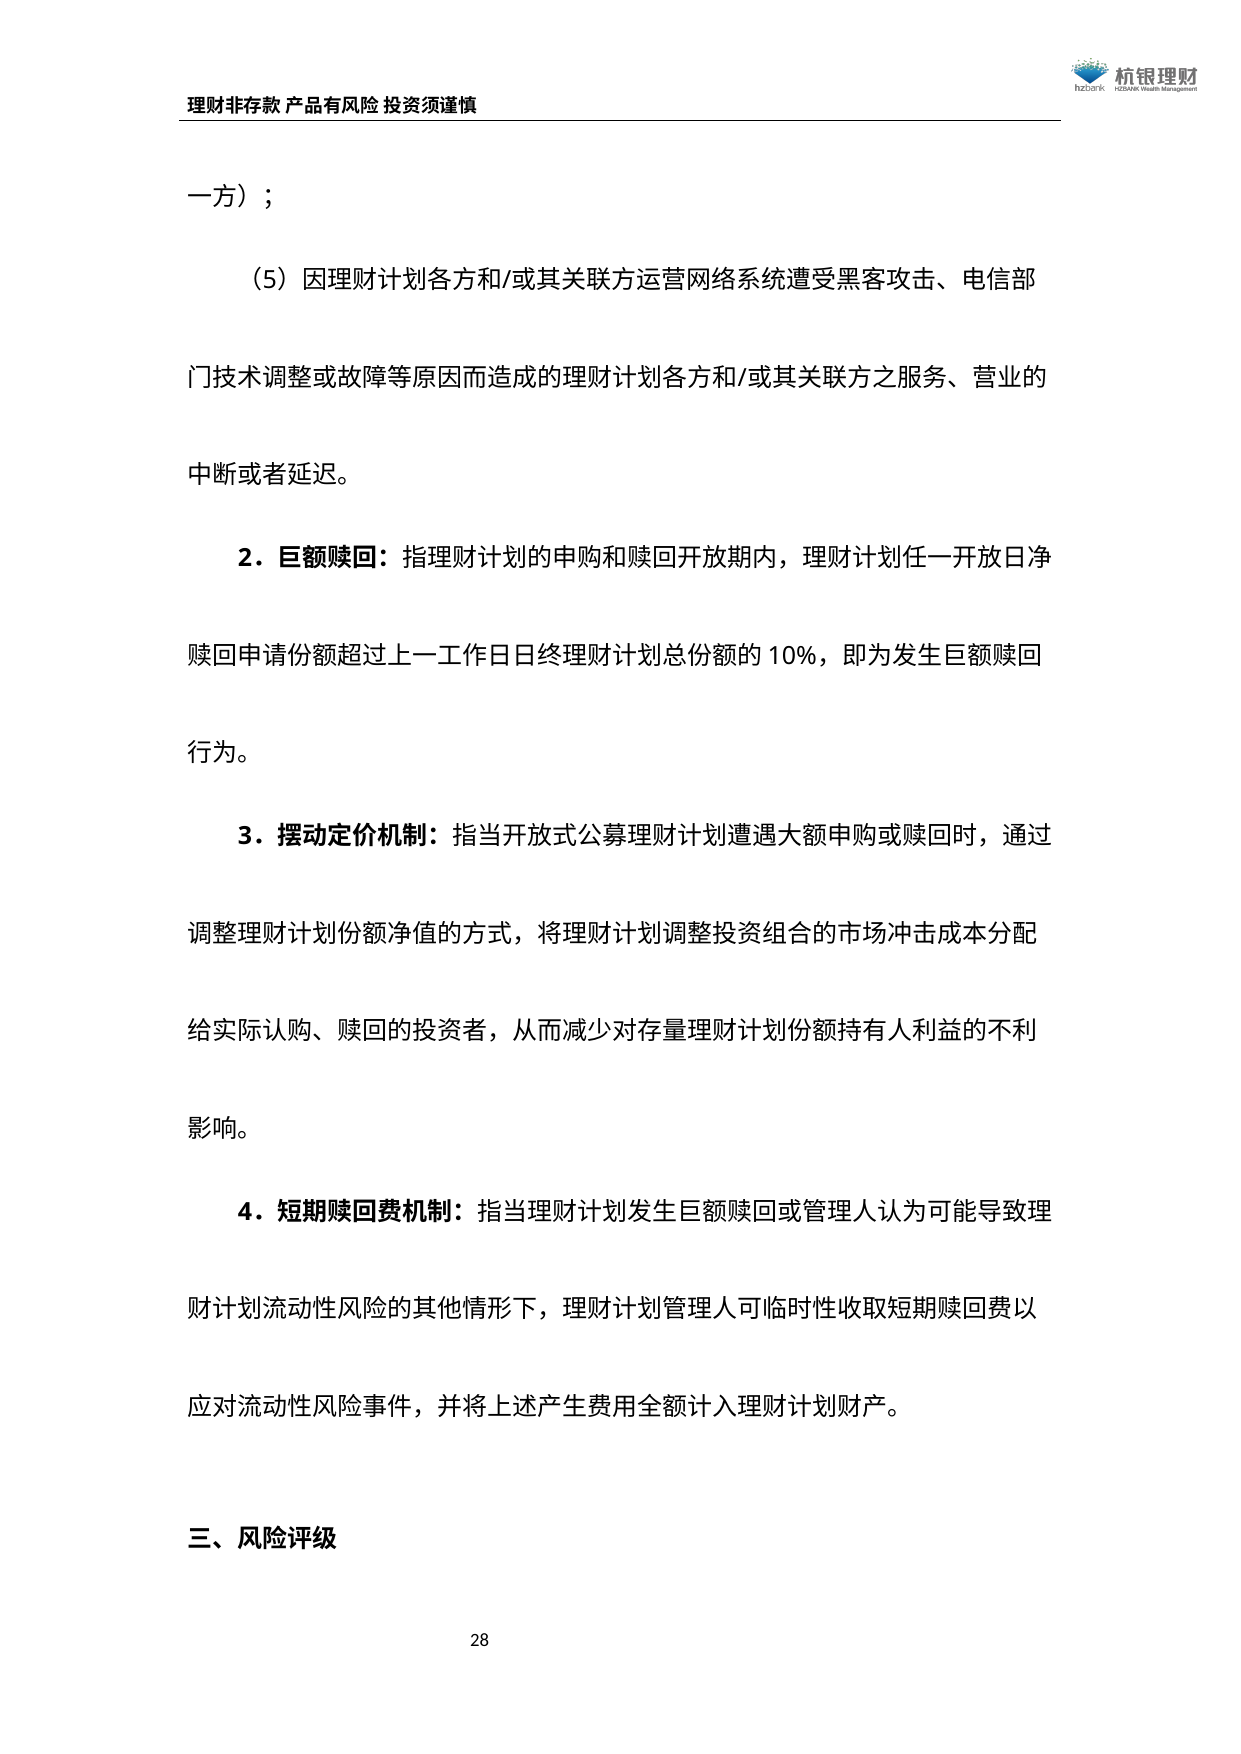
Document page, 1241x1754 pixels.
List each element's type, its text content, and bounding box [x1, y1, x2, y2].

text （5）因理财计划各方和/或其关联方运营网络系统遭受黑客攻击、电信部门技术调整或故障等原因而造成的理财计划各方和/或其关联方之服务、营业的中断或者延迟。 [187, 245, 1053, 505]
picture [1027, 0, 1240, 151]
list 风险评级 [144, 1504, 1053, 1569]
list 短期赎回费机制：指当理财计划发生巨额赎回或管理人认为可能导致理财计划流动性风险的其他情形下，理财计划管理人可临时性收取短期赎回费以应对流动性风险事件，并将上述产生费用全额计入理财计划财产。 [187, 1177, 1053, 1437]
text （4）金融管理部门强制要求终止理财计划（该等强制要求不可归咎于任何一方）； [187, 162, 1053, 227]
list 摆动定价机制：指当开放式公募理财计划遭遇大额申购或赎回时，通过调整理财计划份额净值的方式，将理财计划调整投资组合的市场冲击成本分配给实际认购、赎回的投资者，从而减少对存量理财计划份额持有人利益的不利影响。 [187, 801, 1053, 1159]
list 巨额赎回：指理财计划的申购和赎回开放期内，理财计划任一开放日净赎回申请份额超过上一工作日日终理财计划总份额的10%，即为发生巨额赎回行为。 [187, 523, 1053, 783]
